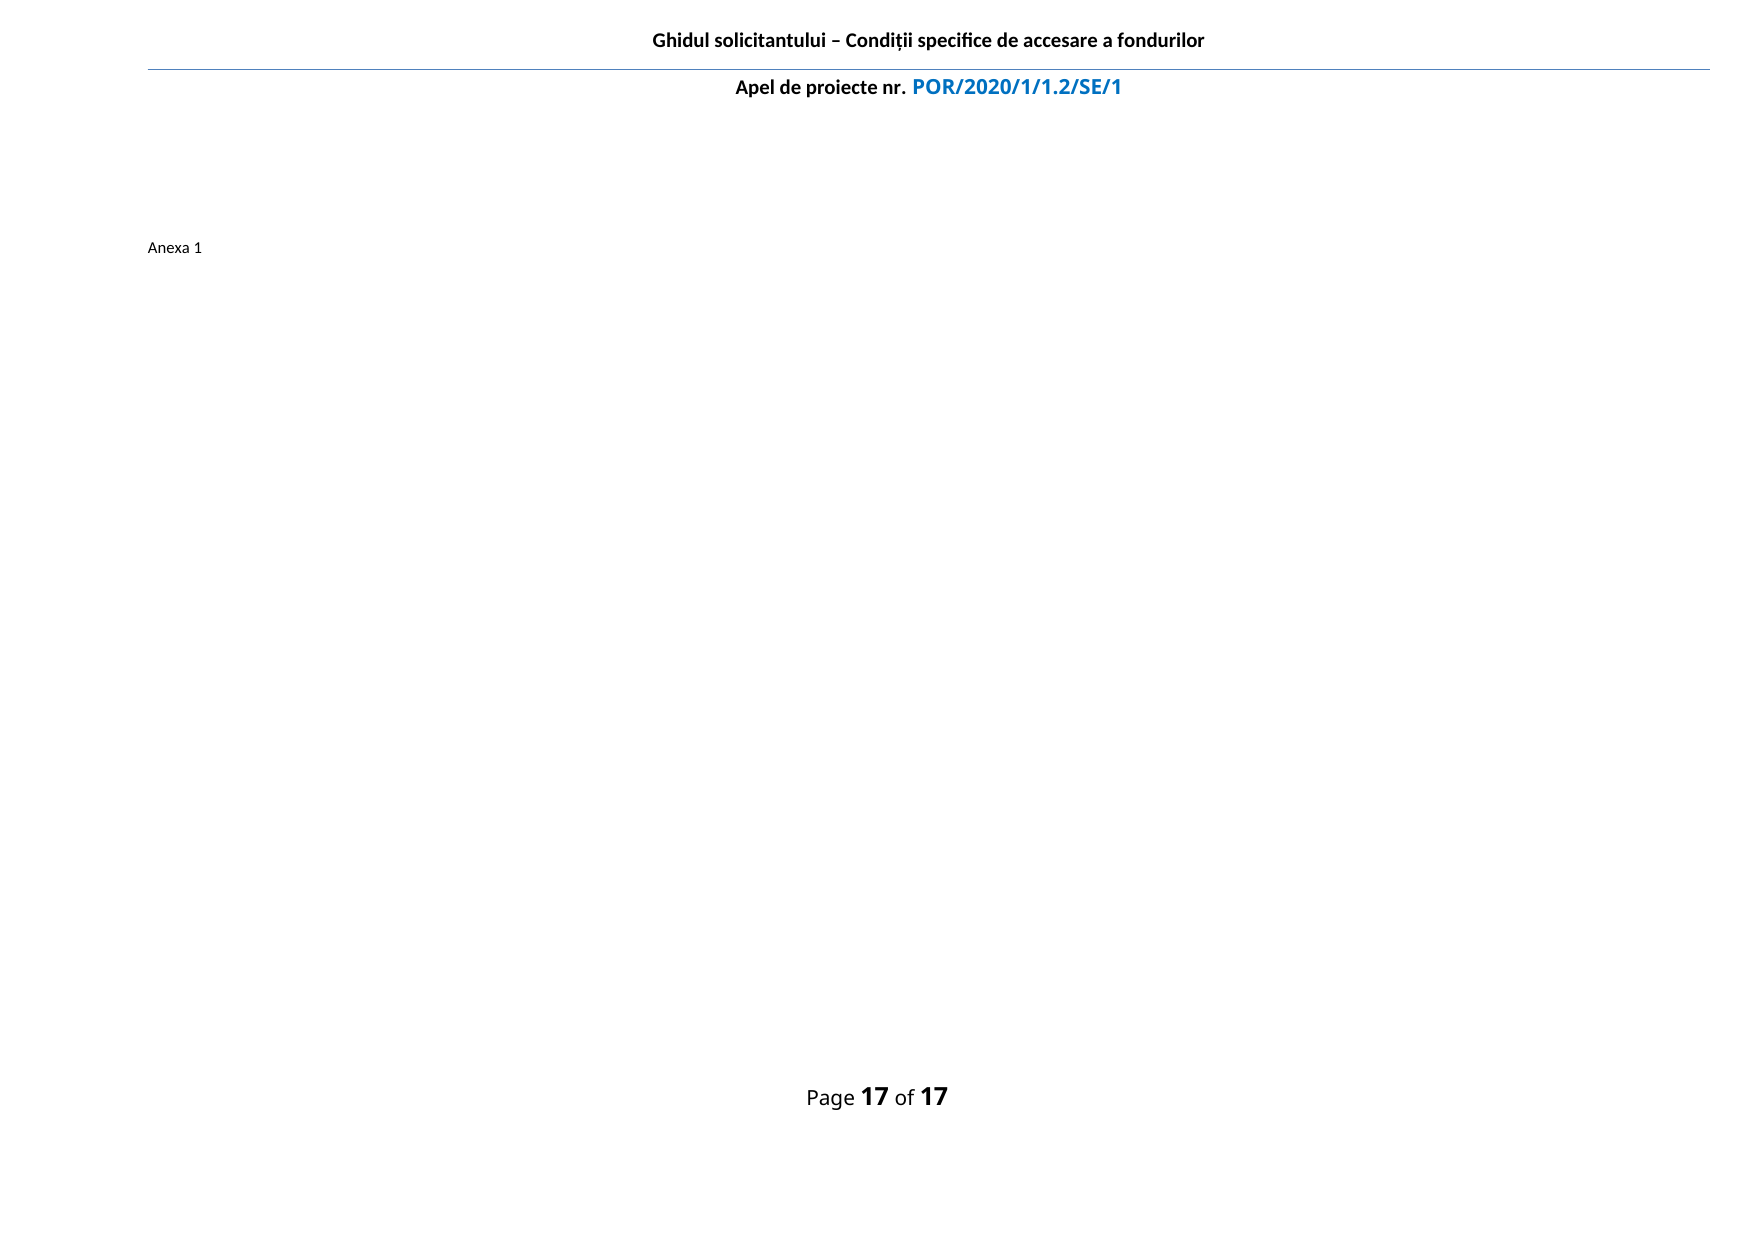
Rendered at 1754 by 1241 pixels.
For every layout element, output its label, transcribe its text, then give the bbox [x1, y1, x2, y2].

text Anexa 1 [148, 237, 1606, 257]
